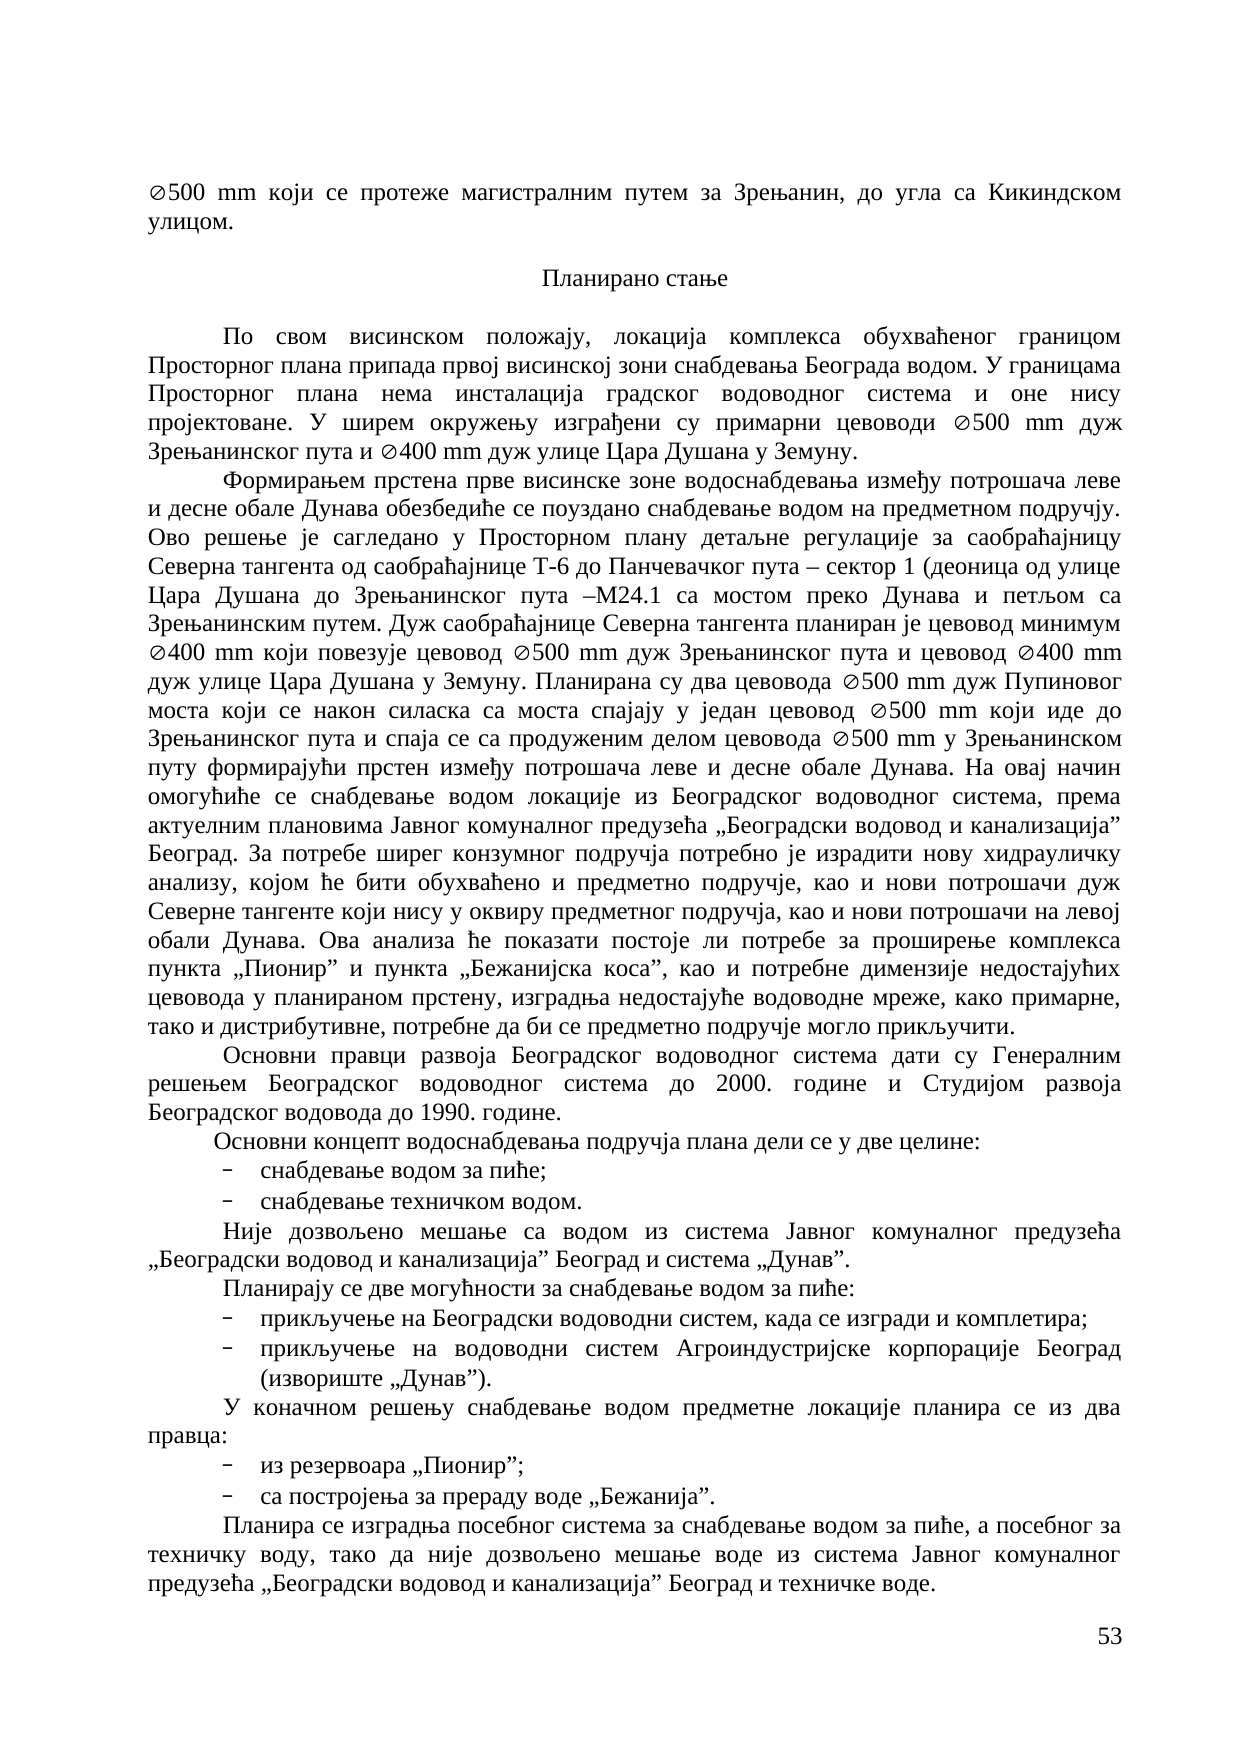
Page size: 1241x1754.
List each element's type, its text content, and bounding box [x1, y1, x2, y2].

text Основни концепт водоснабдевања подручја плана дели се у две целине: [148, 1126, 1122, 1155]
text Основни правци развоја Београдског водоводног система дати су Генералним решењем Београдског водоводног система до 2000. године и Студијом развоја Београдског водовода до 1990. године. [148, 1040, 1122, 1126]
list са постројења за прераду воде „Бежанија”. [221, 1480, 1122, 1510]
text Планирају се две могућности за снабдевање водом за пиће: [148, 1273, 1122, 1302]
list снабдевање водом за пиће; [221, 1155, 1122, 1185]
list прикључење на водоводни систем Агроиндустријске корпорације Београд (извориште „Дунав”). [221, 1332, 1122, 1392]
text По свом висинском положају, локација комплекса обухваћеног границом Просторног плана припада првој висинској зони снабдевања Београда водом. У границама Просторног плана нема инсталација градског водоводног система и оне нису пројектоване. У ширем окружењу изграђени су примарни цевоводи 500 mm дуж Зрењанинског пута и 400 mm дуж улице Цара Душана у Земуну. [148, 321, 1122, 465]
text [148, 177, 1122, 235]
text Планирано стање [148, 263, 1122, 292]
text Планира се изградња посебног система за снабдевање водом за пиће, а посебног за техничку воду, тако да није дозвољено мешање воде из система Јавног комуналног предузећа „Београдски водовод и канализација” Београд и техничке воде. [148, 1510, 1122, 1597]
text Није дозвољено мешање са водом из система Јавног комуналног предузећа „Београдски водовод и канализација” Београд и система „Дунав”. [148, 1216, 1122, 1273]
text У коначном решењу снабдевање водом предметне локације планира се из два правца: [148, 1392, 1122, 1449]
list из резервоара „Пионир”; [221, 1449, 1122, 1480]
list прикључење на Београдски водоводни систем, када се изгради и комплетира; [221, 1302, 1122, 1332]
list снабдевање техничком водом. [221, 1185, 1122, 1216]
text Формирањем прстена прве висинске зоне водоснабдевања између потрошача леве и десне обале Дунава обезбедиће се поуздано снабдевање водом на предметном подручју. Ово решење је сагледано у Просторном плану детаљне регулације за саобраћајницу Северна тангента од саобраћајнице Т-6 до Панчевачког пута – сектор 1 (деоница од улице Цара Душана до Зрењанинског пута –М24.1 са мостом преко Дунава и петљом са Зрењанинским путем. Дуж саобраћајнице Северна тангента планиран је цевовод минимум 400 mm који повезује цевовод 500 mm дуж Зрењанинског пута и цевовод 400 mm дуж улице Цара Душана у Земуну. Планирана су два цевовода 500 mm дуж Пупиновог моста који се након силаска са моста спајају у један цевовод 500 mm који иде до Зрењанинског пута и спаја се са продуженим делом цевовода 500 mm у Зрењанинском путу формирајући прстен између потрошача леве и десне обале Дунава. На овај начин омогућиће се снабдевање водом локације из Београдског водоводног система, према актуелним плановима Јавног комуналног предузећа „Београдски водовод и канализација” Београд. За потребе ширег конзумног подручја потребно је израдити нову хидрауличку анализу, којом ће бити обухваћено и предметно подручје, као и нови потрошачи дуж Северне тангенте који нису у оквиру предметног подручја, као и нови потрошачи на левој обали Дунава. Ова анализа ће показати постоје ли потребе за проширење комплекса пункта „Пионир” и пункта „Бежанијска коса”, као и потребне димензије недостајућих цевовода у планираном прстену, изградња недостајуће водоводне мреже, како примарне, тако и дистрибутивне, потребне да би се предметно подручје могло прикључити. [148, 465, 1122, 1040]
